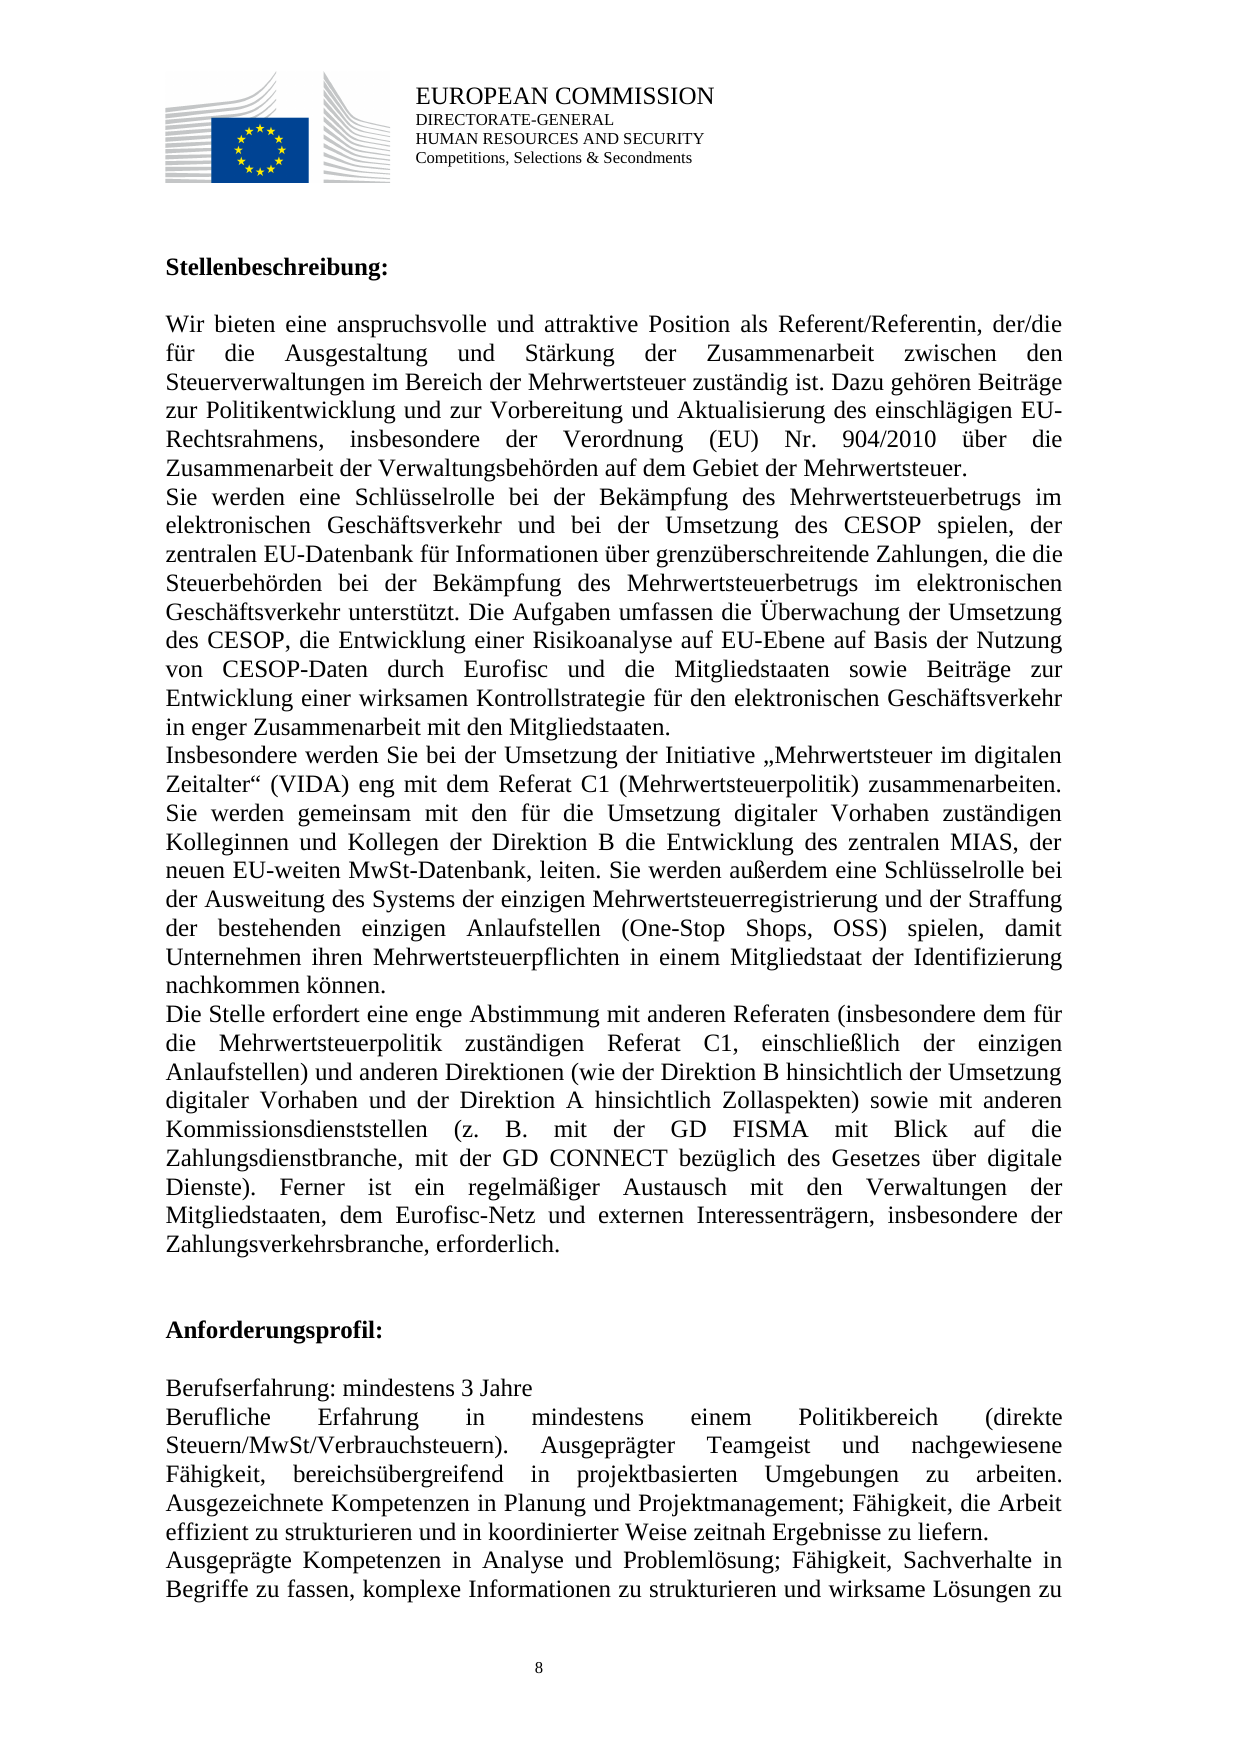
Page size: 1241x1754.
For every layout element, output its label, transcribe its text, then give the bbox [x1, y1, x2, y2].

text Wir bieten eine anspruchsvolle und attraktive Position als Referent/Referentin, der/die für die Ausgestaltung und Stärkung der Zusammenarbeit zwischen den Steuerverwaltungen im Bereich der Mehrwertsteuer zuständig ist. Dazu gehören Beiträge zur Politikentwicklung und zur Vorbereitung und Aktualisierung des einschlägigen EU-Rechtsrahmens, insbesondere der Verordnung (EU) Nr. 904/2010 über die Zusammenarbeit der Verwaltungsbehörden auf dem Gebiet der Mehrwertsteuer. [165, 309, 1063, 482]
text Insbesondere werden Sie bei der Umsetzung der Initiative „Mehrwertsteuer im digitalen Zeitalter“ (VIDA) eng mit dem Referat C1 (Mehrwertsteuerpolitik) zusammenarbeiten. Sie werden gemeinsam mit den für die Umsetzung digitaler Vorhaben zuständigen Kolleginnen und Kollegen der Direktion B die Entwicklung des zentralen MIAS, der neuen EU-weiten MwSt-Datenbank, leiten. Sie werden außerdem eine Schlüsselrolle bei der Ausweitung des Systems der einzigen Mehrwertsteuerregistrierung und der Straffung der bestehenden einzigen Anlaufstellen (One-Stop Shops, OSS) spielen, damit Unternehmen ihren Mehrwertsteuerpflichten in einem Mitgliedstaat der Identifizierung nachkommen können. [165, 741, 1063, 999]
text Berufserfahrung: mindestens 3 Jahre [165, 1373, 1063, 1402]
text Die Stelle erfordert eine enge Abstimmung mit anderen Referaten (insbesondere dem für die Mehrwertsteuerpolitik zuständigen Referat C1, einschließlich der einzigen Anlaufstellen) und anderen Direktionen (wie der Direktion B hinsichtlich der Umsetzung digitaler Vorhaben und der Direktion A hinsichtlich Zollaspekten) sowie mit anderen Kommissionsdienststellen (z. B. mit der GD FISMA mit Blick auf die Zahlungsdienstbranche, mit der GD CONNECT bezüglich des Gesetzes über digitale Dienste). Ferner ist ein regelmäßiger Austausch mit den Verwaltungen der Mitgliedstaaten, dem Eurofisc-Netz und externen Interessenträgern, insbesondere der Zahlungsverkehrsbranche, erforderlich. [165, 999, 1063, 1258]
picture [165, 71, 391, 183]
text Berufliche Erfahrung in mindestens einem Politikbereich (direkte Steuern/MwSt/Verbrauchsteuern). Ausgeprägter Teamgeist und nachgewiesene Fähigkeit, bereichsübergreifend in projektbasierten Umgebungen zu arbeiten. Ausgezeichnete Kompetenzen in Planung und Projektmanagement; Fähigkeit, die Arbeit effizient zu strukturieren und in koordinierter Weise zeitnah Ergebnisse zu liefern. [165, 1402, 1063, 1546]
text Anforderungsprofil: [165, 1316, 1063, 1344]
text Stellenbeschreibung: [165, 252, 1063, 281]
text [165, 1546, 1063, 1603]
text Sie werden eine Schlüsselrolle bei der Bekämpfung des Mehrwertsteuerbetrugs im elektronischen Geschäftsverkehr und bei der Umsetzung des CESOP spielen, der zentralen EU-Datenbank für Informationen über grenzüberschreitende Zahlungen, die die Steuerbehörden bei der Bekämpfung des Mehrwertsteuerbetrugs im elektronischen Geschäftsverkehr unterstützt. Die Aufgaben umfassen die Überwachung der Umsetzung des CESOP, die Entwicklung einer Risikoanalyse auf EU-Ebene auf Basis der Nutzung von CESOP-Daten durch Eurofisc und die Mitgliedstaaten sowie Beiträge zur Entwicklung einer wirksamen Kontrollstrategie für den elektronischen Geschäftsverkehr in enger Zusammenarbeit mit den Mitgliedstaaten. [165, 482, 1063, 741]
